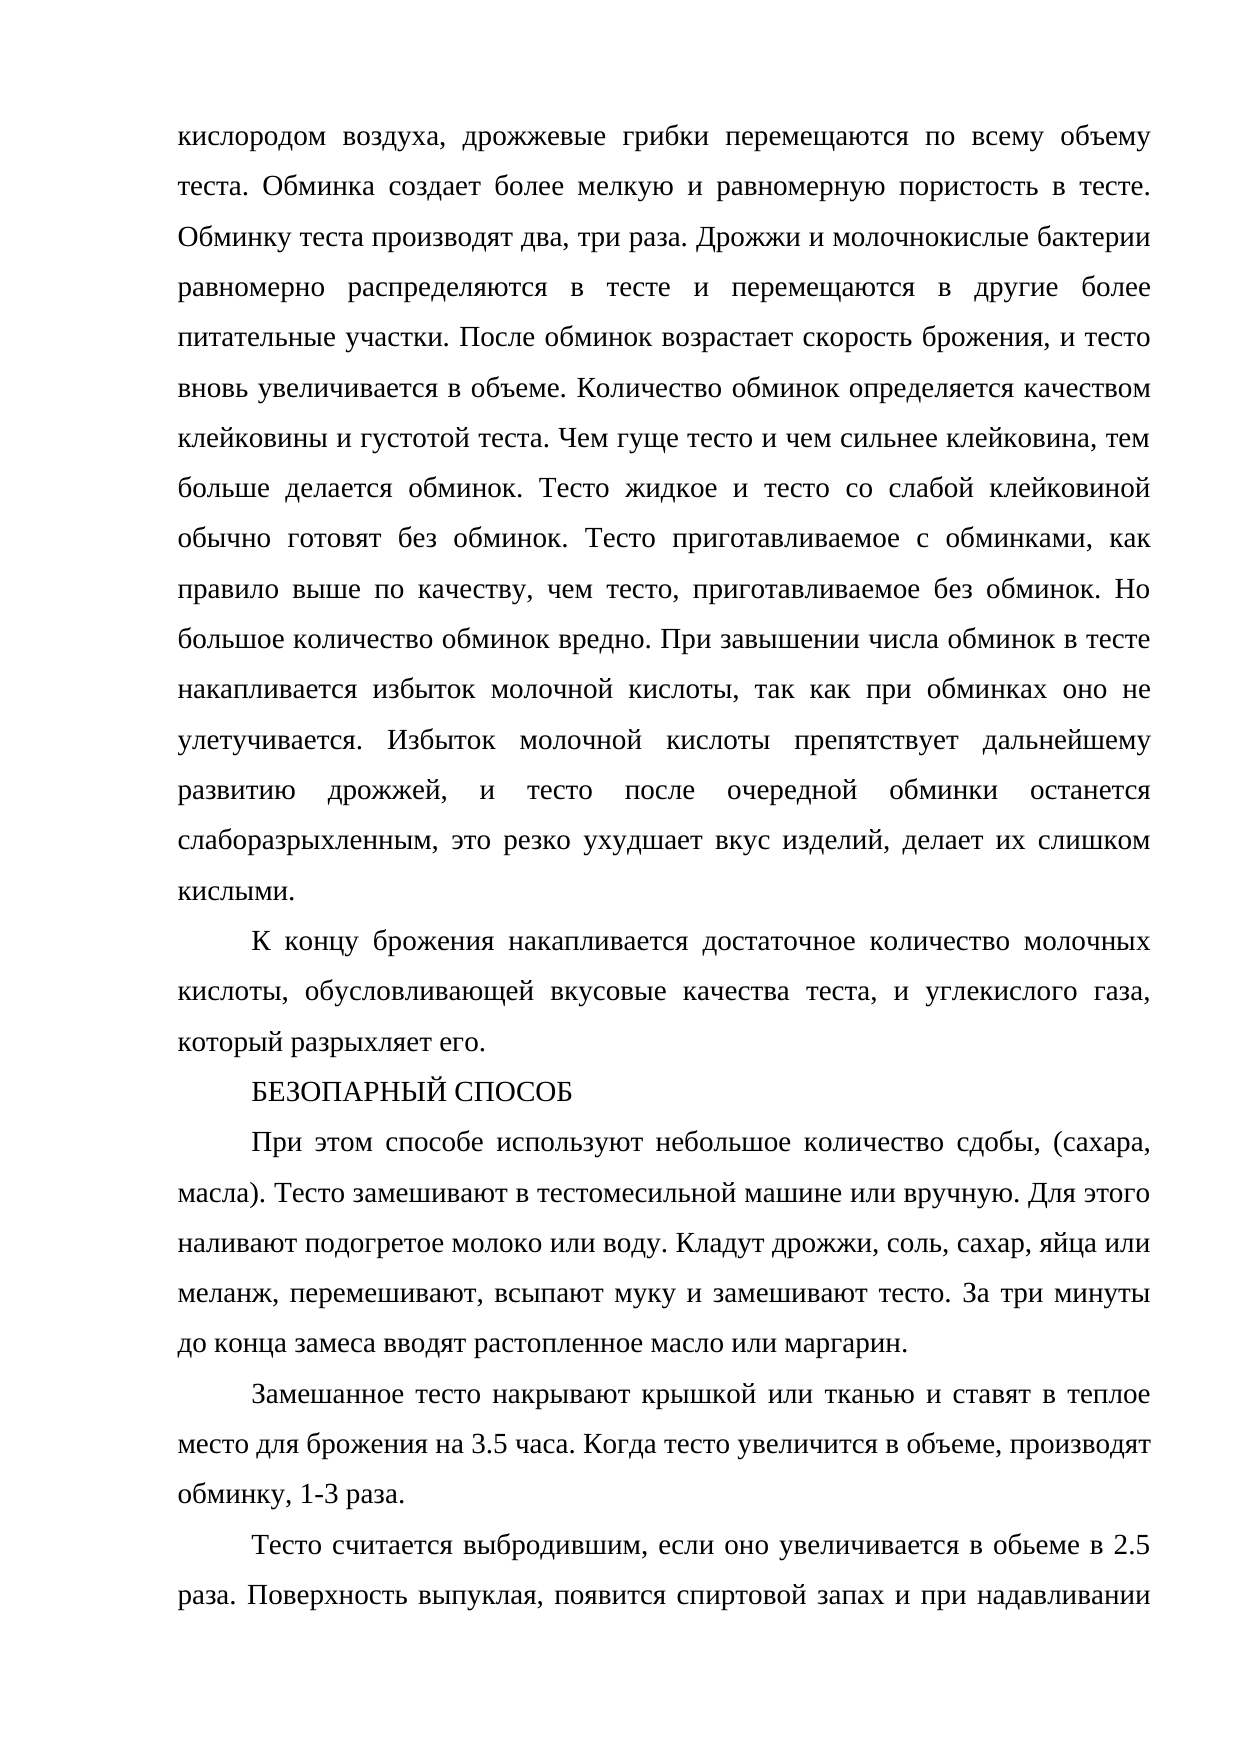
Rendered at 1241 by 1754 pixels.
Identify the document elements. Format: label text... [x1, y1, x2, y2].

text При этом способе используют небольшое количество сдобы, (сахара, масла). Тесто замешивают в тестомесильной машине или вручную. Для этого наливают подогретое молоко или воду. Кладут дрожжи, соль, сахар, яйца или меланж, перемешивают, всыпают муку и замешивают тесто. За три минуты до конца замеса вводят растопленное масло или маргарин. [177, 1124, 1152, 1359]
text Замешанное тесто накрывают крышкой или тканью и ставят в теплое место для брожения на 3.5 часа. Когда тесто увеличится в объеме, производят обминку, 1-3 раза. [177, 1376, 1152, 1510]
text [177, 118, 1152, 906]
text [177, 1527, 1152, 1611]
text БЕЗОПАРНЫЙ СПОСОБ [177, 1074, 1152, 1108]
text К концу брожения накапливается достаточное количество молочных кислоты, обусловливающей вкусовые качества теста, и углекислого газа, который разрыхляет его. [177, 923, 1152, 1057]
